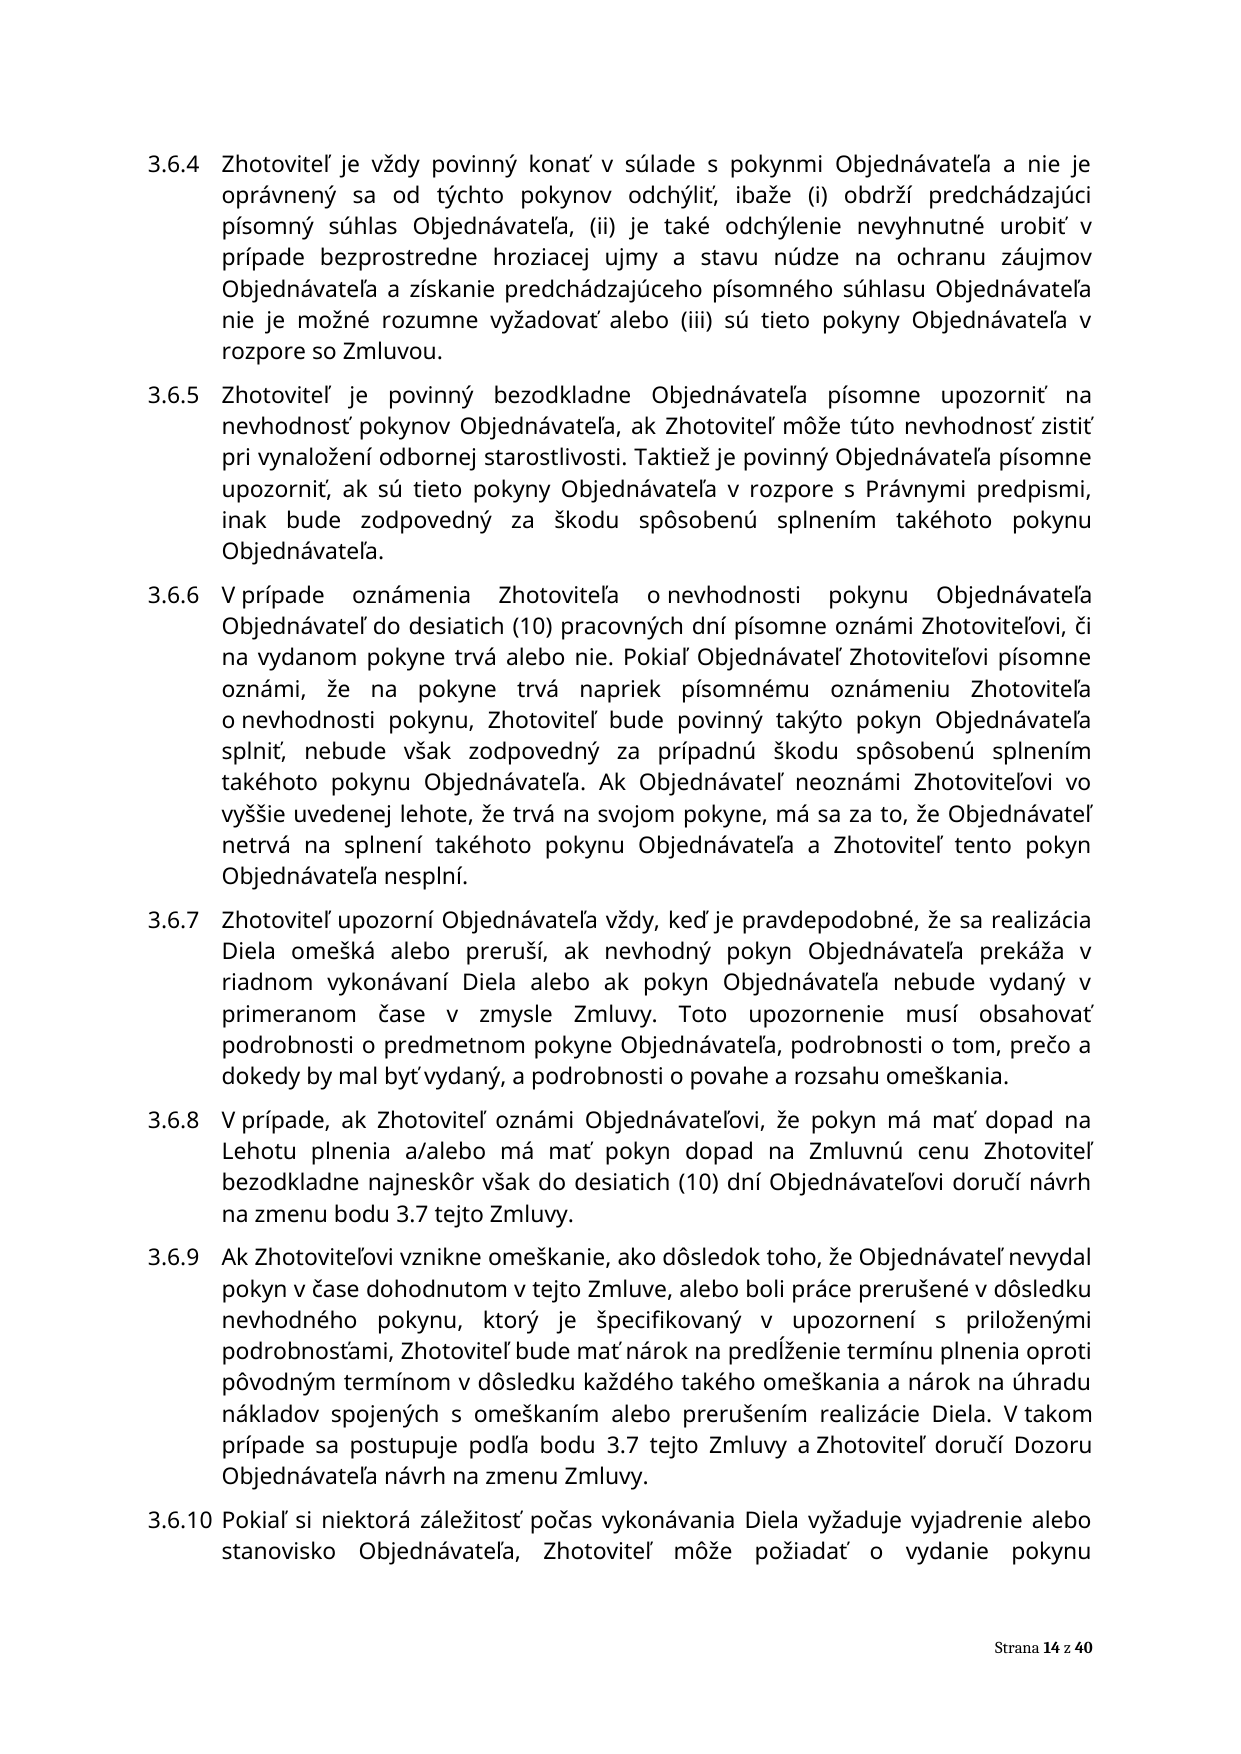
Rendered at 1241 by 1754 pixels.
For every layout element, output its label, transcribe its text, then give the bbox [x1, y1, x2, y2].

list Zhotoviteľ je vždy povinný konať v súlade s pokynmi Objednávateľa a nie je oprávnený sa od týchto pokynov odchýliť, ibaže (i) obdrží predchádzajúci písomný súhlas Objednávateľa, (ii) je také odchýlenie nevyhnutné urobiť v prípade bezprostredne hroziacej ujmy a stavu núdze na ochranu záujmov Objednávateľa a získanie predchádzajúceho písomného súhlasu Objednávateľa nie je možné rozumne vyžadovať alebo (iii) sú tieto pokyny Objednávateľa v rozpore so Zmluvou. [148, 148, 1093, 366]
list Zhotoviteľ upozorní Objednávateľa vždy, keď je pravdepodobné, že sa realizácia Diela omešká alebo preruší, ak nevhodný pokyn Objednávateľa prekáža v riadnom vykonávaní Diela alebo ak pokyn Objednávateľa nebude vydaný v primeranom čase v zmysle Zmluvy. Toto upozornenie musí obsahovať podrobnosti o predmetnom pokyne Objednávateľa, podrobnosti o tom, prečo a dokedy by mal byť vydaný, a podrobnosti o povahe a rozsahu omeškania. [148, 904, 1093, 1091]
list V prípade, ak Zhotoviteľ oznámi Objednávateľovi, že pokyn má mať dopad na Lehotu plnenia a/alebo má mať pokyn dopad na Zmluvnú cenu Zhotoviteľ bezodkladne najneskôr však do desiatich (10) dní Objednávateľovi doručí návrh na zmenu bodu 3.7 tejto Zmluvy. [148, 1104, 1093, 1229]
list V prípade oznámenia Zhotoviteľa o nevhodnosti pokynu Objednávateľa Objednávateľ do desiatich (10) pracovných dní písomne oznámi Zhotoviteľovi, či na vydanom pokyne trvá alebo nie. Pokiaľ Objednávateľ Zhotoviteľovi písomne oznámi, že na pokyne trvá napriek písomnému oznámeniu Zhotoviteľa o nevhodnosti pokynu, Zhotoviteľ bude povinný takýto pokyn Objednávateľa splniť, nebude však zodpovedný za prípadnú škodu spôsobenú splnením takéhoto pokynu Objednávateľa. Ak Objednávateľ neoznámi Zhotoviteľovi vo vyššie uvedenej lehote, že trvá na svojom pokyne, má sa za to, že Objednávateľ netrvá na splnení takéhoto pokynu Objednávateľa a Zhotoviteľ tento pokyn Objednávateľa nesplní. [148, 579, 1093, 891]
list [148, 1504, 1093, 1566]
list Ak Zhotoviteľovi vznikne omeškanie, ako dôsledok toho, že Objednávateľ nevydal pokyn v čase dohodnutom v tejto Zmluve, alebo boli práce prerušené v dôsledku nevhodného pokynu, ktorý je špecifikovaný v upozornení s priloženými podrobnosťami, Zhotoviteľ bude mať nárok na predĺženie termínu plnenia oproti pôvodným termínom v dôsledku každého takého omeškania a nárok na úhradu nákladov spojených s omeškaním alebo prerušením realizácie Diela. V takom prípade sa postupuje podľa bodu 3.7 tejto Zmluvy a Zhotoviteľ doručí Dozoru Objednávateľa návrh na zmenu Zmluvy. [148, 1241, 1093, 1491]
list Zhotoviteľ je povinný bezodkladne Objednávateľa písomne upozorniť na nevhodnosť pokynov Objednávateľa, ak Zhotoviteľ môže túto nevhodnosť zistiť pri vynaložení odbornej starostlivosti. Taktiež je povinný Objednávateľa písomne upozorniť, ak sú tieto pokyny Objednávateľa v rozpore s Právnymi predpismi, inak bude zodpovedný za škodu spôsobenú splnením takéhoto pokynu Objednávateľa. [148, 379, 1093, 566]
